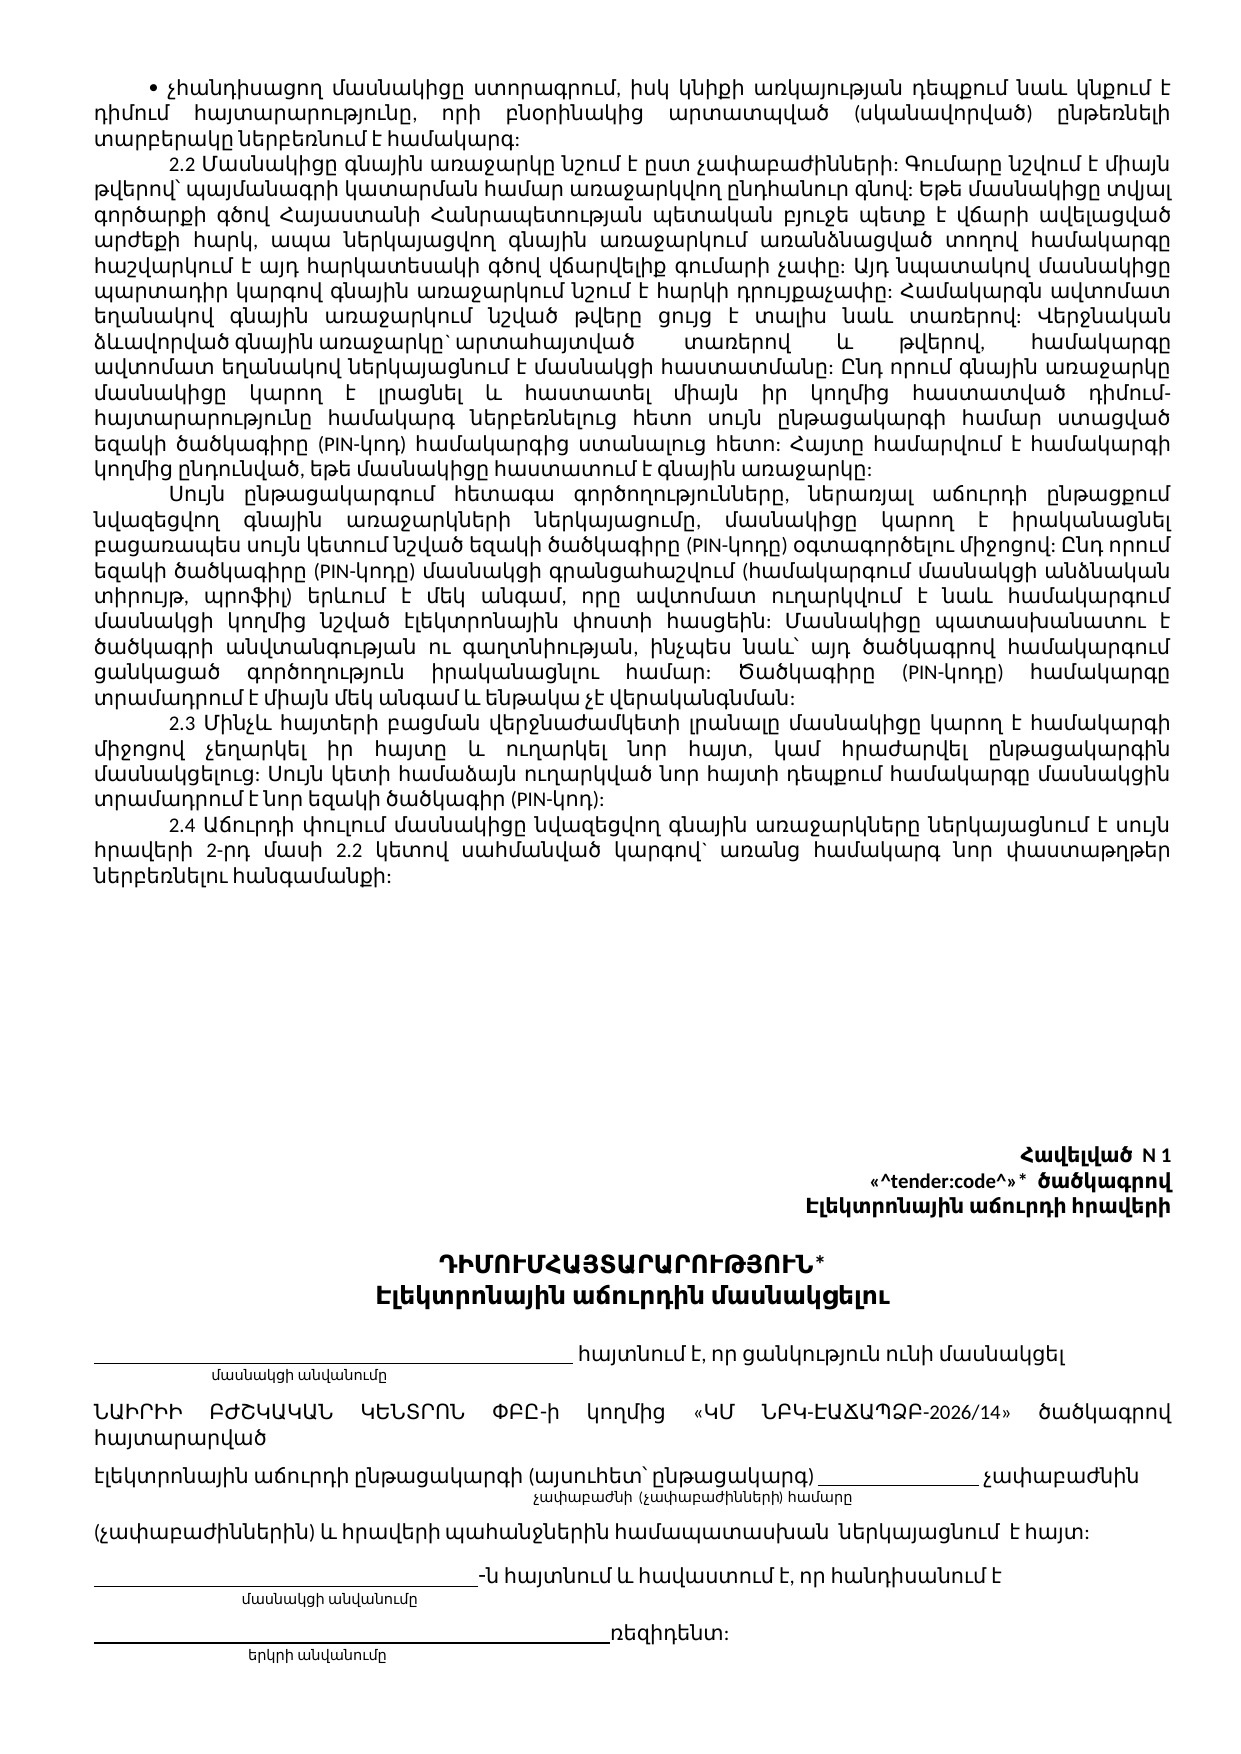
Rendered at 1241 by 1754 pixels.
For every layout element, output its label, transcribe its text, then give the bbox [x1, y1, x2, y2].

text Հավելված N 1 [94, 1142, 1171, 1168]
text ՆԱԻՐԻԻ ԲԺՇԿԱԿԱՆ ԿԵՆՏՐՈՆ ՓԲԸ-ի կողմից «ԿՄ ՆԲԿ-ԷԱՃԱՊՁԲ-2026/14» ծածկագրով հայտարարված [94, 1397, 1171, 1450]
text 2.2 Մասնակիցը գնային առաջարկը նշում է ըստ չափաբաժինների: Գումարը նշվում է միայն թվերով՝ պայմանագրի կատարման համար առաջարկվող ընդհանուր գնով: Եթե մասնակիցը տվյալ գործարքի գծով Հայաստանի Հանրապետության պետական բյուջե պետք է վճարի ավելացված արժեքի հարկ, ապա ներկայացվող գնային առաջարկում առանձնացված տողով համակարգը հաշվարկում է այդ հարկատեսակի գծով վճարվելիք գումարի չափը: Այդ նպատակով մասնակիցը պարտադիր կարգով գնային առաջարկում նշում է հարկի դրույքաչափը: Համակարգն ավտոմատ եղանակով գնային առաջարկում նշված թվերը ցույց է տալիս նաև տառերով: Վերջնական ձևավորված գնային առաջարկը` արտահայտված տառերով և թվերով, համակարգը ավտոմատ եղանակով ներկայացնում է մասնակցի հաստատմանը: Ընդ որում գնային առաջարկը մասնակիցը կարող է լրացնել և հաստատել միայն իր կողմից հաստատված դիմում-հայտարարությունը համակարգ ներբեռնելուց հետո սույն ընթացակարգի համար ստացված եզակի ծածկագիրը (PIN-կոդ) համակարգից ստանալուց հետո: Հայտը համարվում է համակարգի կողմից ընդունված, եթե մասնակիցը հաստատում է գնային առաջարկը: [94, 151, 1171, 482]
text մասնակցի անվանումը [94, 1366, 1171, 1397]
text էլեկտրոնային աճուրդի ընթացակարգի (այսուհետ՝ ընթացակարգ) չափաբաժնին [94, 1463, 1171, 1488]
subtitle Էլեկտրոնային աճուրդին մասնակցելու [94, 1280, 1171, 1310]
text ռեզիդենտ: [94, 1621, 1171, 1646]
text (չափաբաժիններին) և հրավերի պահանջներին համապատասխան ներկայացնում է հայտ: [94, 1519, 1171, 1544]
text մասնակցի անվանումը [94, 1590, 1171, 1621]
text «^tender:code^»* ծածկագրով [94, 1168, 1171, 1193]
text Սույն ընթացակարգում հետագա գործողությունները, ներառյալ աճուրդի ընթացքում նվազեցվող գնային առաջարկների ներկայացումը, մասնակիցը կարող է իրականացնել բացառապես սույն կետում նշված եզակի ծածկագիրը (PIN-կոդը) օգտագործելու միջոցով: Ընդ որում եզակի ծածկագիրը (PIN-կոդը) մասնակցի գրանցահաշվում (համակարգում մասնակցի անձնական տիրույթ, պրոֆիլ) երևում է մեկ անգամ, որը ավտոմատ ուղարկվում է նաև համակարգում մասնակցի կողմից նշված էլեկտրոնային փոստի հասցեին: Մասնակիցը պատասխանատու է ծածկագրի անվտանգության ու գաղտնիության, ինչպես նաև՝ այդ ծածկագրով համակարգում ցանկացած գործողություն իրականացնլու համար: Ծածկագիրը (PIN-կոդը) համակարգը տրամադրում է միայն մեկ անգամ և ենթակա չէ վերականգնման: [94, 482, 1171, 710]
text ԴԻՄՈՒՄՀԱՅՏԱՐԱՐՈՒԹՅՈՒՆ* [94, 1249, 1171, 1280]
text չափաբաժնի (չափաբաժինների) համարը [94, 1488, 1171, 1519]
text -ն հայտնում և հավաստում է, որ հանդիսանում է [94, 1559, 1171, 1590]
text երկրի անվանումը [94, 1646, 1171, 1677]
text հայտնում է, որ ցանկություն ունի մասնակցել [94, 1341, 1171, 1366]
text 2.4 Աճուրդի փուլում մասնակիցը նվազեցվող գնային առաջարկները ներկայացնում է սույն հրավերի 2-րդ մասի 2.2 կետով սահմանված կարգով` առանց համակարգ նոր փաստաթղթեր ներբեռնելու հանգամանքի: [94, 812, 1171, 888]
text Էլեկտրոնային աճուրդի հրավերի [94, 1193, 1171, 1219]
list չհանդիսացող մասնակիցը ստորագրում, իսկ կնիքի առկայության դեպքում նաև կնքում է դիմում հայտարարությունը, որի բնօրինակից արտատպված (սկանավորված) ընթեռնելի տարբերակը ներբեռնում է համակարգ: [94, 75, 1171, 151]
text 2.3 Մինչև հայտերի բացման վերջնաժամկետի լրանալը մասնակիցը կարող է համակարգի միջոցով չեղարկել իր հայտը և ուղարկել նոր հայտ, կամ հրաժարվել ընթացակարգին մասնակցելուց: Սույն կետի համաձայն ուղարկված նոր հայտի դեպքում համակարգը մասնակցին տրամադրում է նոր եզակի ծածկագիր (PIN-կոդ): [94, 710, 1171, 812]
